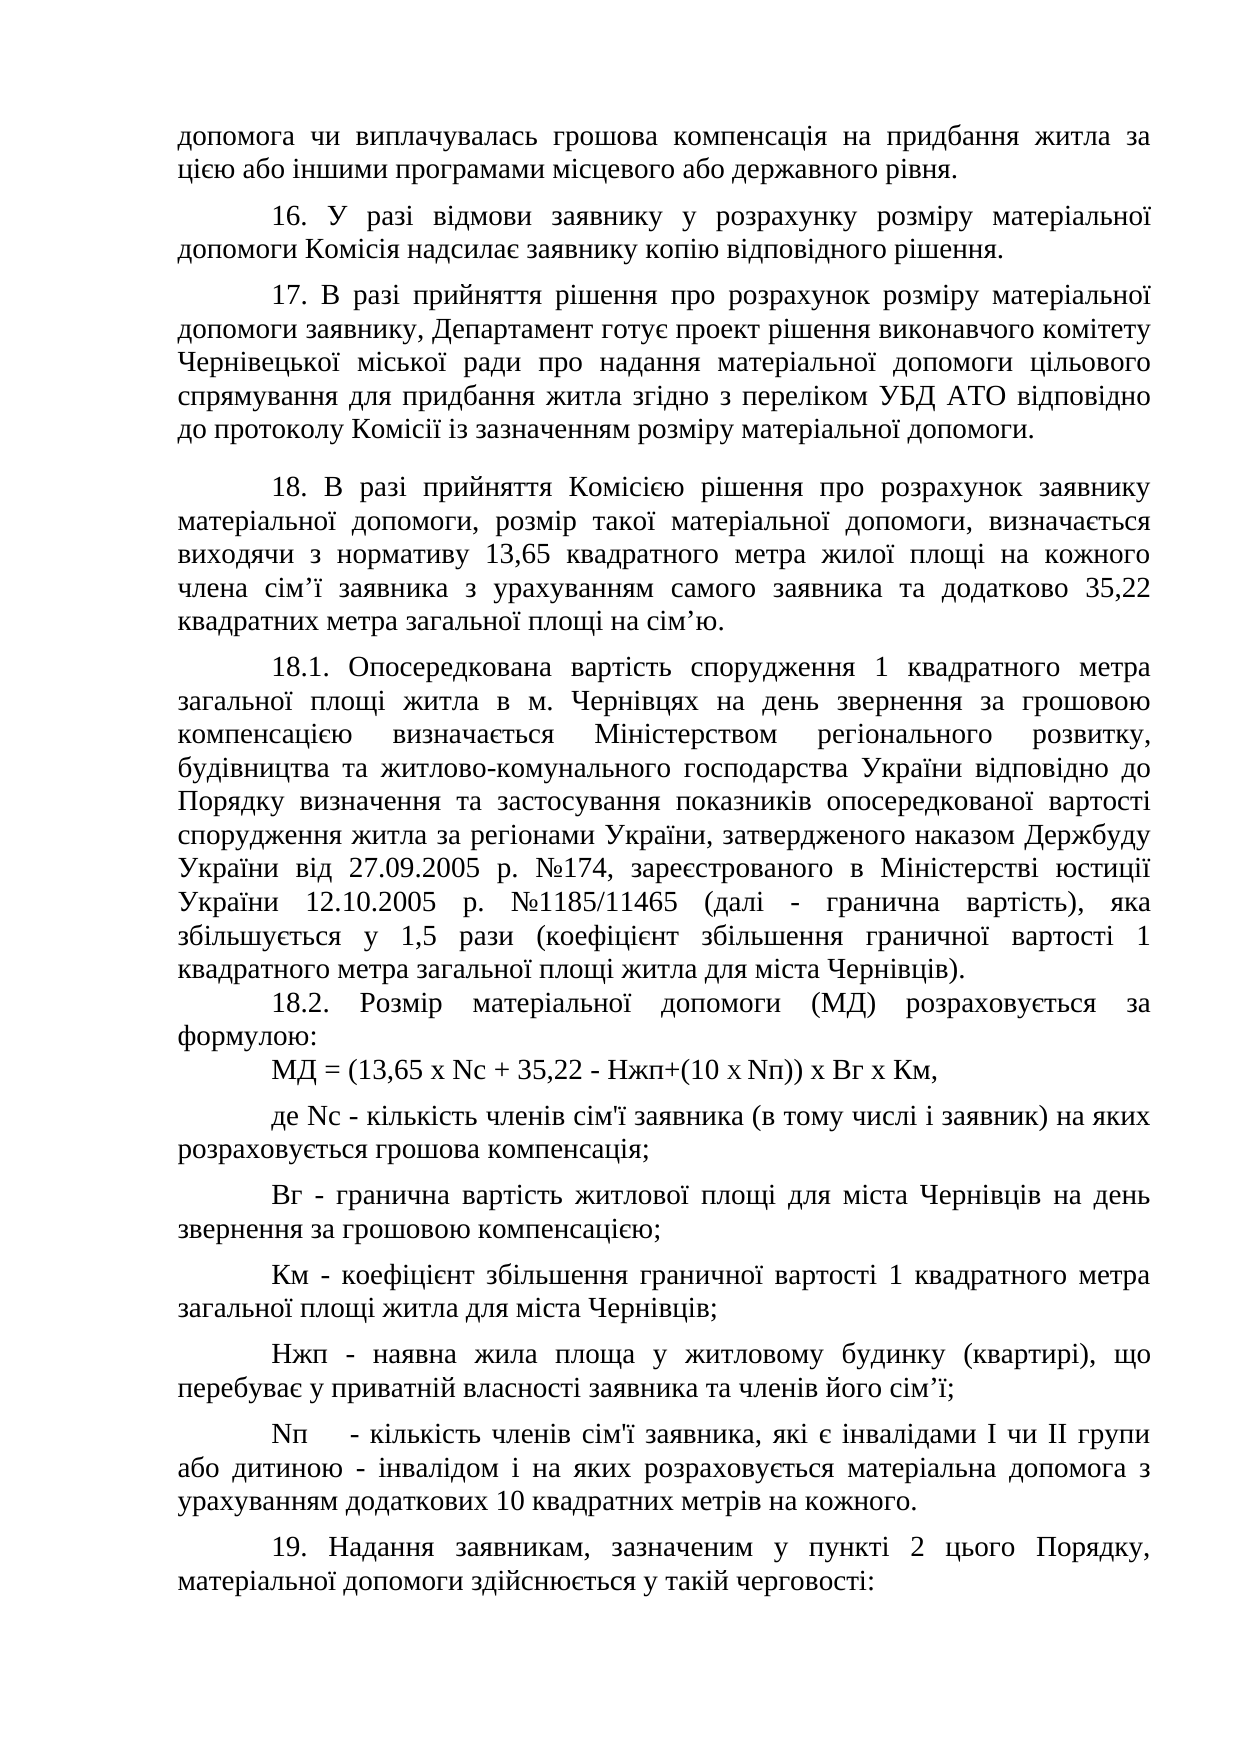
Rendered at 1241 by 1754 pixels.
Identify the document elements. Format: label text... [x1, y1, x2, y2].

text 18. В разі прийняття Комісією рішення про розрахунок заявнику матеріальної допомоги, розмір такої матеріальної допомоги, визначається виходячи з нормативу 13,65 квадратного метра жилої площі на кожного члена сім’ї заявника з урахуванням самого заявника та додатково 35,22 квадратних метра загальної площі на сім’ю. [177, 469, 1152, 637]
text 18.1. Опосередкована вартість спорудження 1 квадратного метра загальної площі житла в м. Чернівцях на день звернення за грошовою компенсацією визначається Міністерством регіонального розвитку, будівництва та житлово-комунального господарства України відповідно до Порядку визначення та застосування показників опосередкованої вартості спорудження житла за регіонами України, затвердженого наказом Держбуду України від 27.09.2005 р. №174, зареєстрованого в Міністерстві юстиції України 12.10.2005 р. №1185/11465 (далі - гранична вартість), яка збільшується у 1,5 рази (коефіцієнт збільшення граничної вартості 1 квадратного метра загальної площі житла для міста Чернівців). [177, 649, 1152, 985]
text Вг - гранична вартість житлової площі для міста Чернівців на день звернення за грошовою компенсацією; [177, 1177, 1152, 1244]
text Nп - кількість членів сім'ї заявника, які є інвалідами І чи ІІ групи або дитиною - інвалідом і на яких розраховується матеріальна допомога з урахуванням додаткових 10 квадратних метрів на кожного. [177, 1416, 1152, 1517]
text 19. Надання заявникам, зазначеним у пункті 2 цього Порядку, матеріальної допомоги здійснюється у такій черговості: [177, 1529, 1152, 1596]
text де Nc - кількість членів сім'ї заявника (в тому числі і заявник) на яких розраховується грошова компенсація; [177, 1098, 1152, 1165]
text 17. В разі прийняття рішення про розрахунок розміру матеріальної допомоги заявнику, Департамент готує проект рішення виконавчого комітету Чернівецької міської ради про надання матеріальної допомоги цільового спрямування для придбання житла згідно з переліком УБД АТО відповідно до протоколу Комісії із зазначенням розміру матеріальної допомоги. [177, 277, 1152, 445]
text 16. У разі відмови заявнику у розрахунку розміру матеріальної допомоги Комісія надсилає заявнику копію відповідного рішення. [177, 198, 1152, 265]
text 18.2. Розмір матеріальної допомоги (МД) розраховується за формулою: [177, 985, 1152, 1052]
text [177, 118, 1152, 185]
text МД = (13,65 х Nc + 35,22 - Нжп+(10 Х Nп)) х Вг х Км, [177, 1052, 1152, 1085]
text Нжп - наявна жила площа у житловому будинку (квартирі), що перебуває у приватній власності заявника та членів його сім’ї; [177, 1337, 1152, 1404]
text Км - коефіцієнт збільшення граничної вартості 1 квадратного метра загальної площі житла для міста Чернівців; [177, 1257, 1152, 1324]
